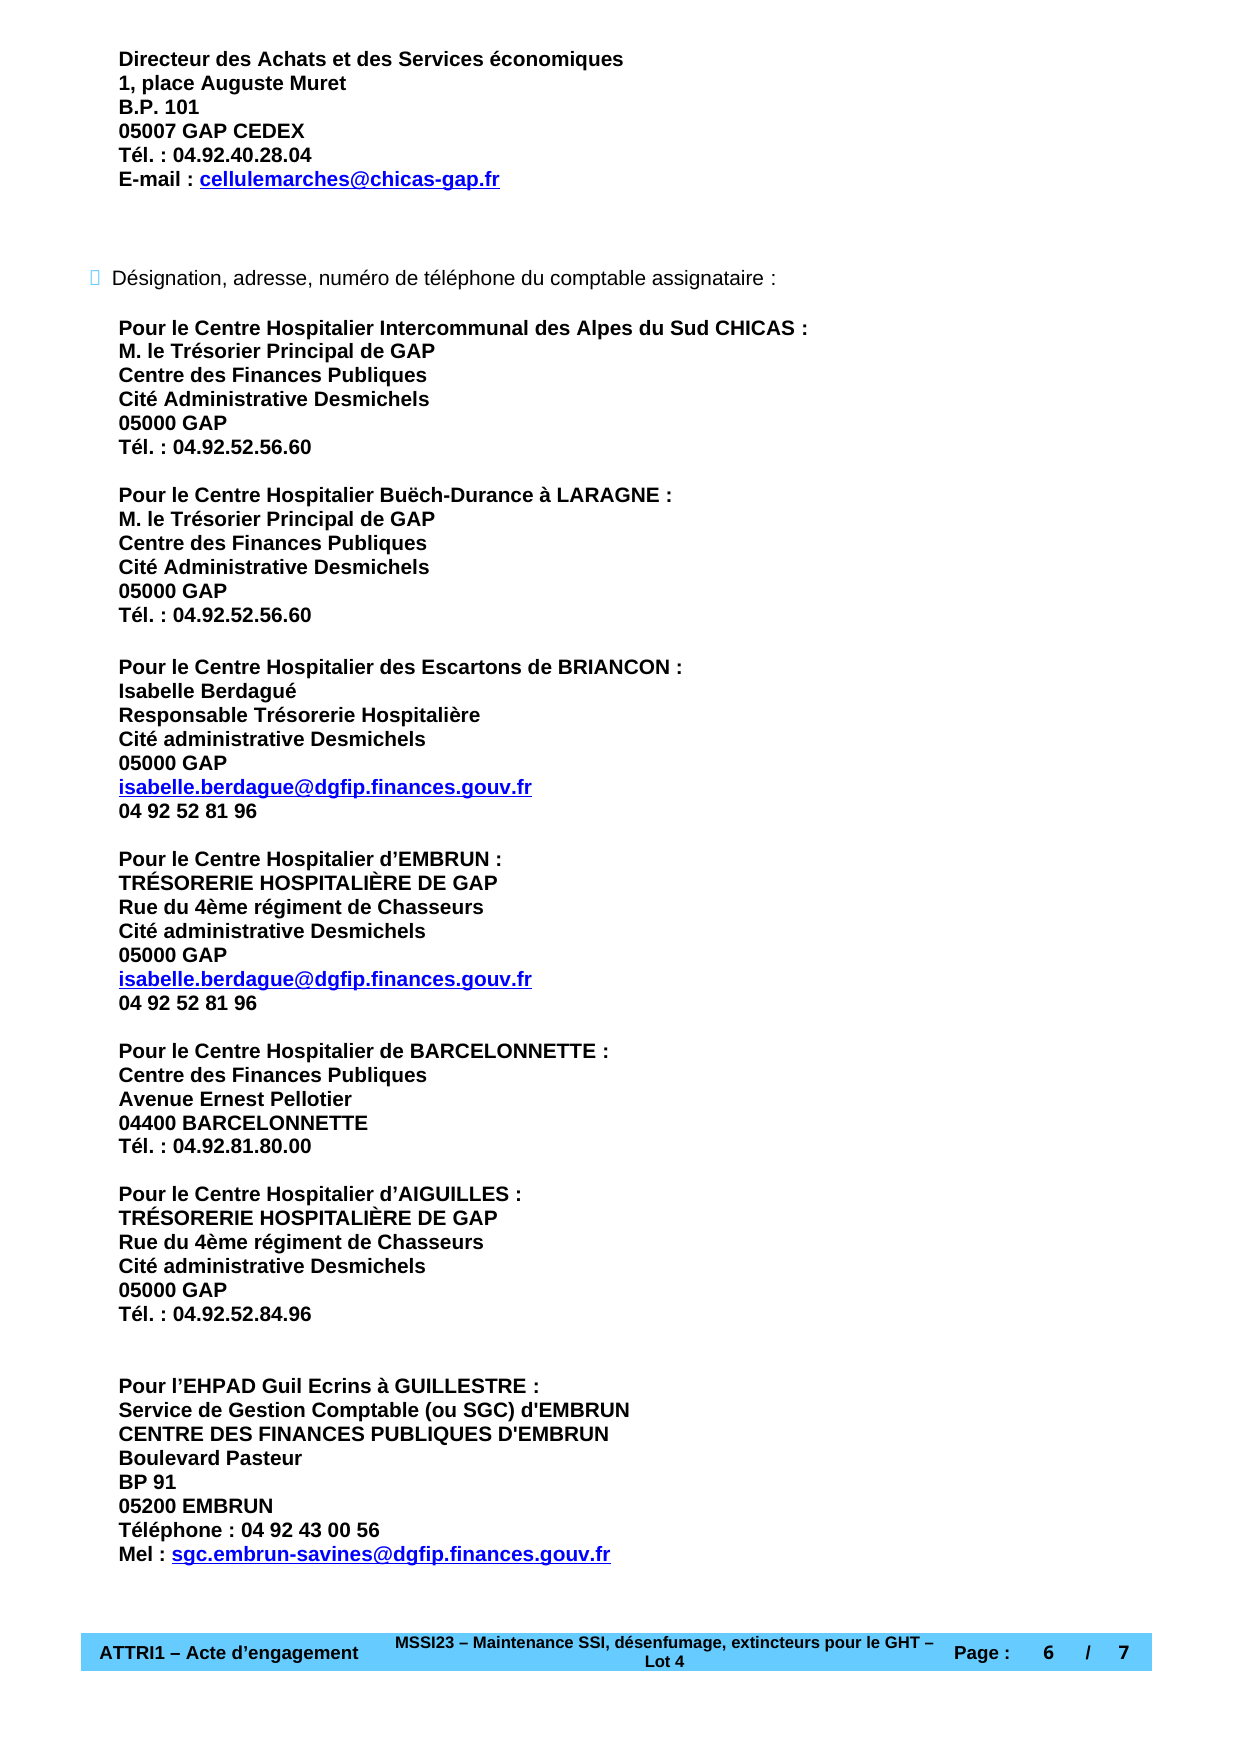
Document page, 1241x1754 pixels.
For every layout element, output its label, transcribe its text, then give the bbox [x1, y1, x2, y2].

text 04 92 52 81 96 [118, 799, 1152, 823]
text 1, place Auguste Muret [118, 71, 1152, 95]
text Directeur des Achats et des Services économiques [118, 47, 1152, 71]
text Trésorerie hospitalière de GAP [118, 1206, 1152, 1230]
text Pour le Centre Hospitalier des Escartons de BRIANCON : [118, 655, 1152, 679]
text Pour le Centre Hospitalier d’AIGUILLES : [118, 1182, 1152, 1206]
text  Désignation, adresse, numéro de téléphone du comptable assignataire : [89, 263, 1152, 291]
text Cité Administrative Desmichels [118, 387, 1152, 411]
text Pour le Centre Hospitalier de BARCELONNETTE : [118, 1038, 1152, 1062]
text 05000 GAP [118, 1278, 1152, 1302]
text Rue du 4ème régiment de Chasseurs [118, 1230, 1152, 1254]
text Cité administrative Desmichels [118, 919, 1152, 943]
text 05000 GAP [118, 943, 1152, 967]
text Centre des Finances Publiques [118, 531, 1152, 555]
text 05000 GAP [118, 579, 1152, 603]
text B.P. 101 [118, 95, 1152, 119]
text isabelle.berdague@dgfip.finances.gouv.fr [118, 967, 1152, 991]
text Tél. : 04.92.81.80.00 [118, 1134, 1152, 1158]
text 04400 BARCELONNETTE [118, 1110, 1152, 1134]
text Avenue Ernest Pellotier [118, 1086, 1152, 1110]
text isabelle.berdague@dgfip.finances.gouv.fr [118, 775, 1152, 799]
text Tél. : 04.92.52.84.96 [118, 1302, 1152, 1326]
text Service de Gestion Comptable (ou SGC) d'EMBRUN CENTRE DES FINANCES PUBLIQUES D'EMBRUN Boulevard Pasteur BP 91 05200 EMBRUN Téléphone : 04 92 43 00 56 Mel : sgc.embrun-savines@dgfip.finances.gouv.fr [118, 1398, 1152, 1566]
text Cité Administrative Desmichels [118, 555, 1152, 579]
text Rue du 4ème régiment de Chasseurs [118, 895, 1152, 919]
text Cité administrative Desmichels [118, 1254, 1152, 1278]
text Centre des Finances Publiques [118, 1062, 1152, 1086]
text Pour l’EHPAD Guil Ecrins à GUILLESTRE : [118, 1374, 1152, 1398]
text Pour le Centre Hospitalier Buëch-Durance à LARAGNE : [118, 483, 1152, 507]
text 05007 GAP CEDEX [118, 119, 1152, 143]
text E-mail : cellulemarches@chicas-gap.fr [118, 167, 1152, 191]
text Tél. : 04.92.52.56.60 [118, 603, 1152, 627]
text Responsable Trésorerie Hospitalière Cité administrative Desmichels 05000 GAP [118, 703, 1152, 775]
text 05000 GAP [118, 411, 1152, 435]
text M. le Trésorier Principal de GAP [118, 339, 1152, 363]
text 04 92 52 81 96 [118, 991, 1152, 1014]
text M. le Trésorier Principal de GAP [118, 507, 1152, 531]
text Trésorerie hospitalière de GAP [118, 871, 1152, 895]
text Pour le Centre Hospitalier d’EMBRUN : [118, 847, 1152, 871]
text Isabelle Berdagué [118, 679, 1152, 703]
text Tél. : 04.92.40.28.04 [118, 143, 1152, 167]
text Centre des Finances Publiques [118, 363, 1152, 387]
text Tél. : 04.92.52.56.60 [118, 435, 1152, 459]
text Pour le Centre Hospitalier Intercommunal des Alpes du Sud CHICAS : [118, 315, 1152, 339]
